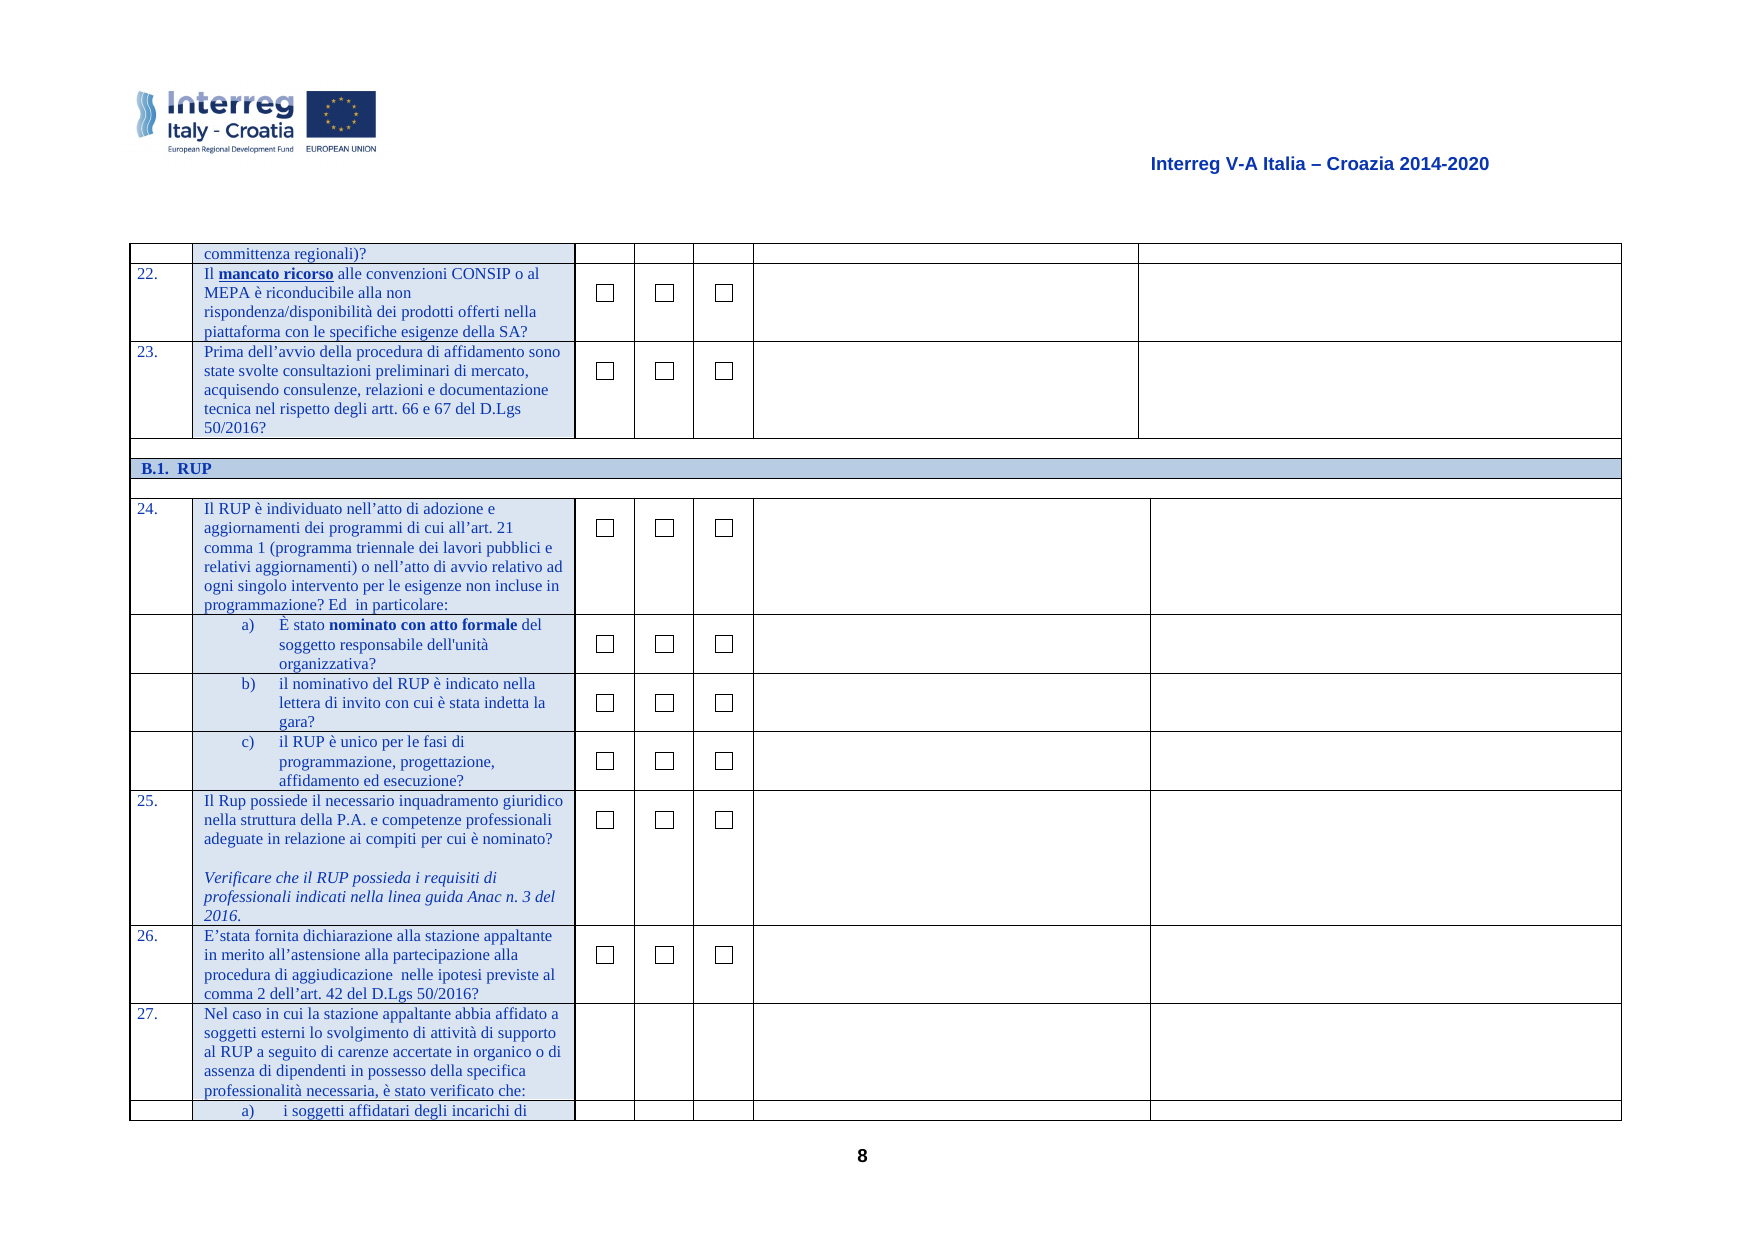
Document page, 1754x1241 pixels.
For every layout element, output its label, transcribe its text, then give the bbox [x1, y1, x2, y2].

table_cell [754, 499, 1150, 614]
table_cell [635, 1101, 693, 1120]
table_cell [576, 926, 634, 1003]
table_cell [694, 264, 753, 341]
table_cell il nominativo del RUP è indicato nella lettera di invito con cui è stata indetta la gara? [193, 674, 574, 731]
table_cell [131, 342, 192, 437]
table_cell [1151, 791, 1621, 925]
table_cell [131, 499, 192, 614]
table_cell [1151, 732, 1621, 790]
table_cell E’stata fornita dichiarazione alla stazione appaltante in merito all’astensione alla partecipazione alla procedura di aggiudicazione nelle ipotesi previste al comma 2 dell’art. 42 del D.Lgs 50/2016? [193, 926, 574, 1003]
table_cell Il Rup possiede il necessario inquadramento giuridico nella struttura della P.A. e competenze professionali adeguate in relazione ai compiti per cui è nominato? Verificare che il RUP possieda i requisiti di professionali indicati nella linea guida Anac n. 3 del 2016. [193, 791, 574, 925]
table_cell [1151, 615, 1621, 673]
table_cell [131, 732, 192, 790]
table_cell [131, 791, 192, 925]
table_cell [635, 674, 693, 731]
table_cell [131, 439, 1621, 458]
table_cell [576, 615, 634, 673]
table_cell [1151, 926, 1621, 1003]
table_cell [754, 732, 1150, 790]
table_cell Nel caso in cui la stazione appaltante abbia affidato a soggetti esterni lo svolgimento di attività di supporto al RUP a seguito di carenze accertate in organico o di assenza di dipendenti in possesso della specifica professionalità necessaria, è stato verificato che: [193, 1004, 574, 1099]
table_cell [754, 342, 1138, 437]
table_cell [694, 926, 753, 1003]
table_cell [576, 791, 634, 925]
table_cell [635, 244, 693, 263]
table_cell [1151, 1101, 1621, 1120]
table_cell Il RUP è individuato nell’atto di adozione e aggiornamenti dei programmi di cui all’art. 21 comma 1 (programma triennale dei lavori pubblici e relativi aggiornamenti) o nell’atto di avvio relativo ad ogni singolo intervento per le esigenze non incluse in programmazione? Ed in particolare: [193, 499, 574, 614]
table_cell [576, 1004, 634, 1099]
table_cell [131, 479, 1621, 498]
table_cell [635, 499, 693, 614]
table_cell [576, 342, 634, 437]
table_cell [754, 926, 1150, 1003]
table_cell [754, 244, 1138, 263]
table_cell [576, 674, 634, 731]
table_cell [694, 1101, 753, 1120]
table_cell [754, 791, 1150, 925]
table_cell [694, 342, 753, 437]
table_cell il RUP è unico per le fasi di programmazione, progettazione, affidamento ed esecuzione? [193, 732, 574, 790]
table_cell [754, 1004, 1150, 1099]
table_cell [635, 926, 693, 1003]
table_cell [754, 615, 1150, 673]
table_cell [1139, 244, 1621, 263]
table_cell [1151, 674, 1621, 731]
table_cell Il mancato ricorso alle convenzioni CONSIP o al MEPA è riconducibile alla non rispondenza/disponibilità dei prodotti offerti nella piattaforma con le specifiche esigenze della SA? [193, 264, 574, 341]
table_cell [576, 732, 634, 790]
table_cell [131, 1101, 192, 1120]
table_cell [754, 1101, 1150, 1120]
table_cell [694, 732, 753, 790]
table_cell [635, 615, 693, 673]
table_cell [131, 926, 192, 1003]
table_cell [576, 264, 634, 341]
table_cell [1151, 1004, 1621, 1099]
table_cell [131, 674, 192, 731]
table_cell [635, 1004, 693, 1099]
table_cell [694, 244, 753, 263]
table_cell È stato nominato con atto formale del soggetto responsabile dell'unità organizzativa? [193, 615, 574, 673]
table_cell [131, 615, 192, 673]
table_cell [576, 1101, 634, 1120]
table_cell [754, 264, 1138, 341]
table_cell [635, 342, 693, 437]
table_cell [576, 244, 634, 263]
table_cell [1151, 499, 1621, 614]
table_cell [694, 499, 753, 614]
table_cell [635, 732, 693, 790]
table_cell [694, 615, 753, 673]
table_cell [754, 674, 1150, 731]
table_cell [635, 264, 693, 341]
table_cell Prima dell’avvio della procedura di affidamento sono state svolte consultazioni preliminari di mercato, acquisendo consulenze, relazioni e documentazione tecnica nel rispetto degli artt. 66 e 67 del D.Lgs 50/2016? [193, 342, 574, 437]
table_cell [635, 791, 693, 925]
picture [118, 73, 394, 171]
table_cell [131, 1004, 192, 1099]
table_cell [694, 674, 753, 731]
table_cell [131, 244, 192, 263]
table_cell [1139, 342, 1621, 437]
table_cell [694, 791, 753, 925]
table_cell [576, 499, 634, 614]
table_cell [131, 264, 192, 341]
table_cell [1139, 264, 1621, 341]
table_cell [694, 1004, 753, 1099]
table_cell B.1. RUP [131, 459, 1621, 478]
